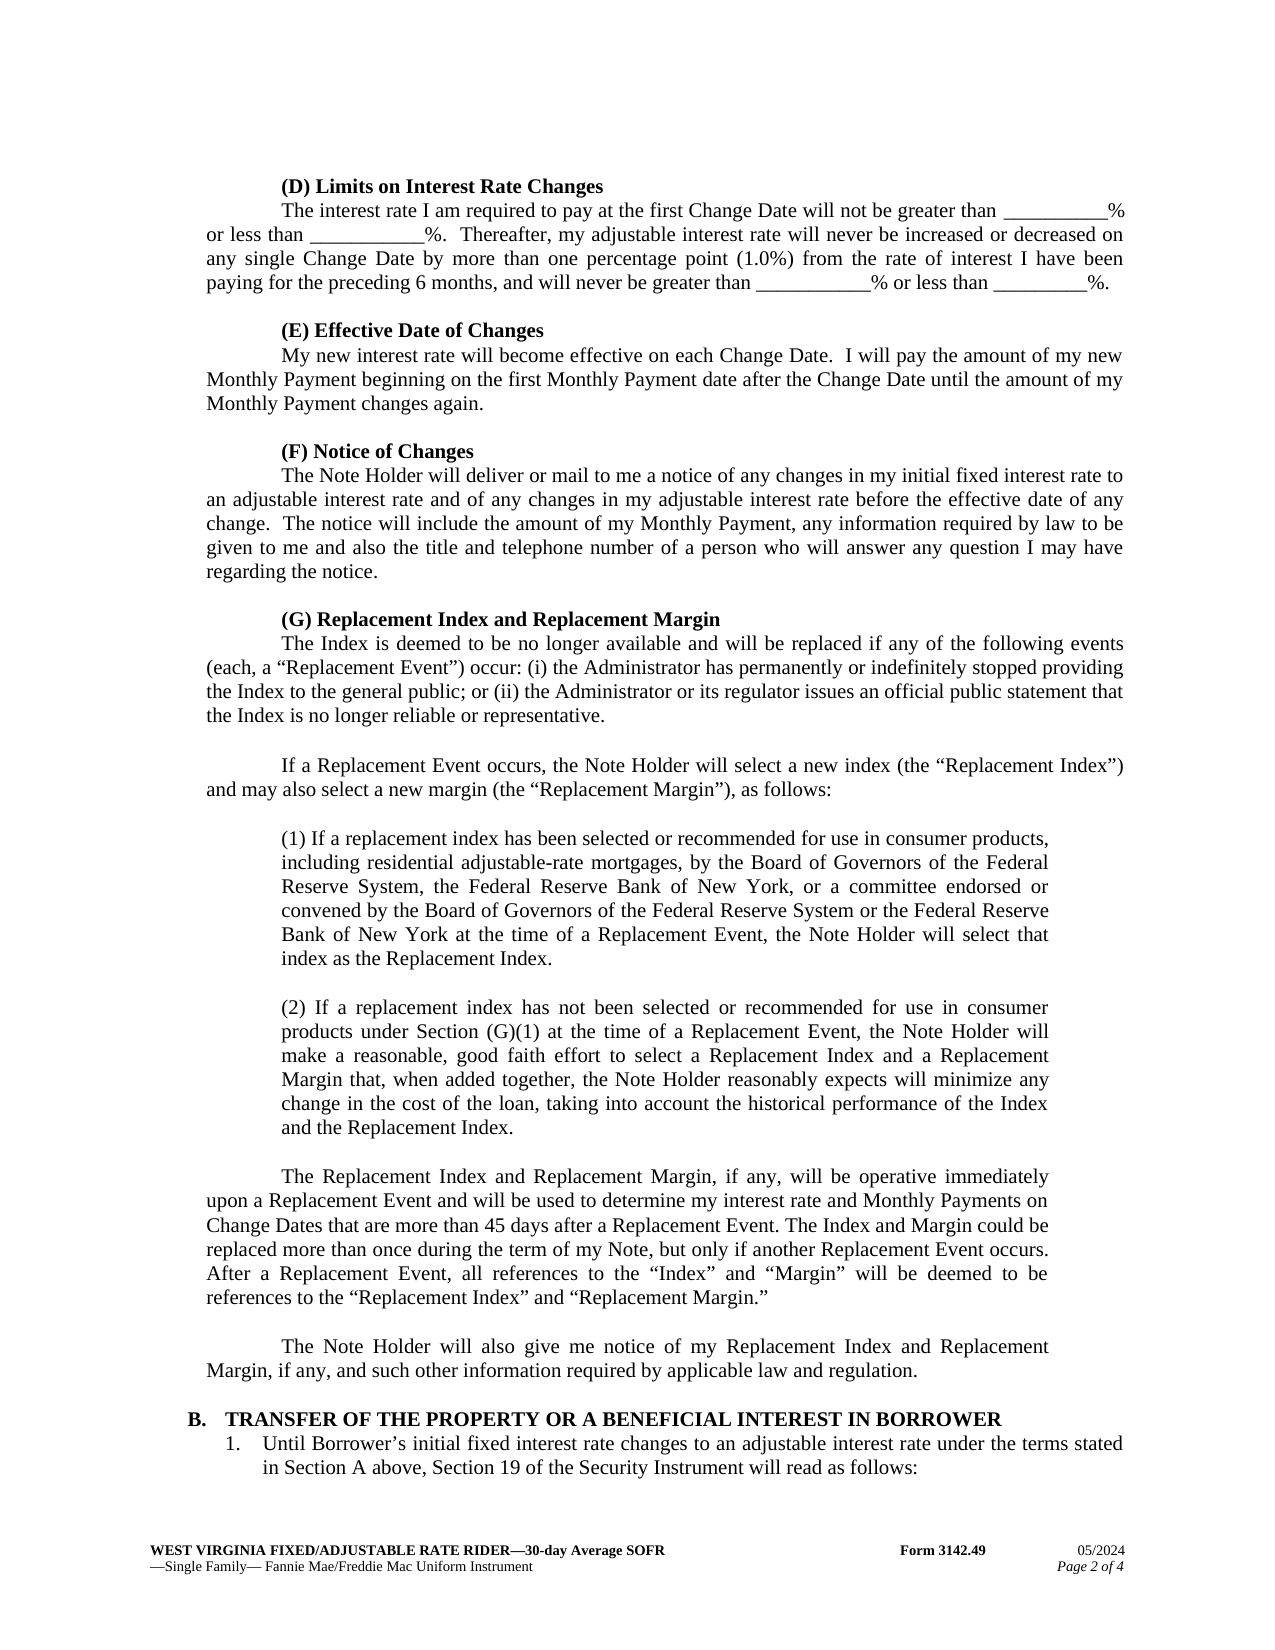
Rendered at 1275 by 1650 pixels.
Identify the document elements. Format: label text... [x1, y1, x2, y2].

text (D) Limits on Interest Rate Changes [206, 174, 1125, 198]
text (2) If a replacement index has not been selected or recommended for use in consumer products under Section (G)(1) at the time of a Replacement Event, the Note Holder will make a reasonable, good faith effort to select a Replacement Index and a Replacement Margin that, when added together, the Note Holder reasonably expects will minimize any change in the cost of the loan, taking into account the historical performance of the Index and the Replacement Index. [281, 995, 1050, 1139]
text (G) Replacement Index and Replacement Margin [206, 607, 1125, 631]
list Until Borrower’s initial fixed interest rate changes to an adjustable interest rate under the terms stated in Section A above, Section 19 of the Security Instrument will read as follows: [225, 1431, 1125, 1479]
text The Note Holder will deliver or mail to me a notice of any changes in my initial fixed interest rate to an adjustable interest rate and of any changes in my adjustable interest rate before the effective date of any change. The notice will include the amount of my Monthly Payment, any information required by law to be given to me and also the title and telephone number of a person who will answer any question I may have regarding the notice. [206, 463, 1125, 583]
text The Replacement Index and Replacement Margin, if any, will be operative immediately upon a Replacement Event and will be used to determine my interest rate and Monthly Payments on Change Dates that are more than 45 days after a Replacement Event. The Index and Margin could be replaced more than once during the term of my Note, but only if another Replacement Event occurs. After a Replacement Event, all references to the “Index” and “Margin” will be deemed to be references to the “Replacement Index” and “Replacement Margin.” [206, 1164, 1050, 1309]
text (E) Effective Date of Changes [206, 318, 1125, 342]
text The Note Holder will also give me notice of my Replacement Index and Replacement Margin, if any, and such other information required by applicable law and regulation. [206, 1334, 1050, 1382]
text My new interest rate will become effective on each Change Date. I will pay the amount of my new Monthly Payment beginning on the first Monthly Payment date after the Change Date until the amount of my Monthly Payment changes again. [206, 342, 1125, 415]
text (1) If a replacement index has been selected or recommended for use in consumer products, including residential adjustable-rate mortgages, by the Board of Governors of the Federal Reserve System, the Federal Reserve Bank of New York, or a committee endorsed or convened by the Board of Governors of the Federal Reserve System or the Federal Reserve Bank of New York at the time of a Replacement Event, the Note Holder will select that index as the Replacement Index. [281, 826, 1050, 970]
text The Index is deemed to be no longer available and will be replaced if any of the following events (each, a “Replacement Event”) occur: (i) the Administrator has permanently or indefinitely stopped providing the Index to the general public; or (ii) the Administrator or its regulator issues an official public statement that the Index is no longer reliable or representative. [206, 631, 1125, 727]
text (F) Notice of Changes [206, 439, 1125, 463]
text The interest rate I am required to pay at the first Change Date will not be greater than __________% or less than ___________%. Thereafter, my adjustable interest rate will never be increased or decreased on any single Change Date by more than one percentage point (1.0%) from the rate of interest I have been paying for the preceding 6 months, and will never be greater than ___________% or less than _________%. [206, 198, 1125, 294]
text If a Replacement Event occurs, the Note Holder will select a new index (the “Replacement Index”) and may also select a new margin (the “Replacement Margin”), as follows: [206, 752, 1125, 801]
text B. TRANSFER OF THE PROPERTY OR A BENEFICIAL INTEREST IN BORROWER [187, 1407, 1125, 1431]
